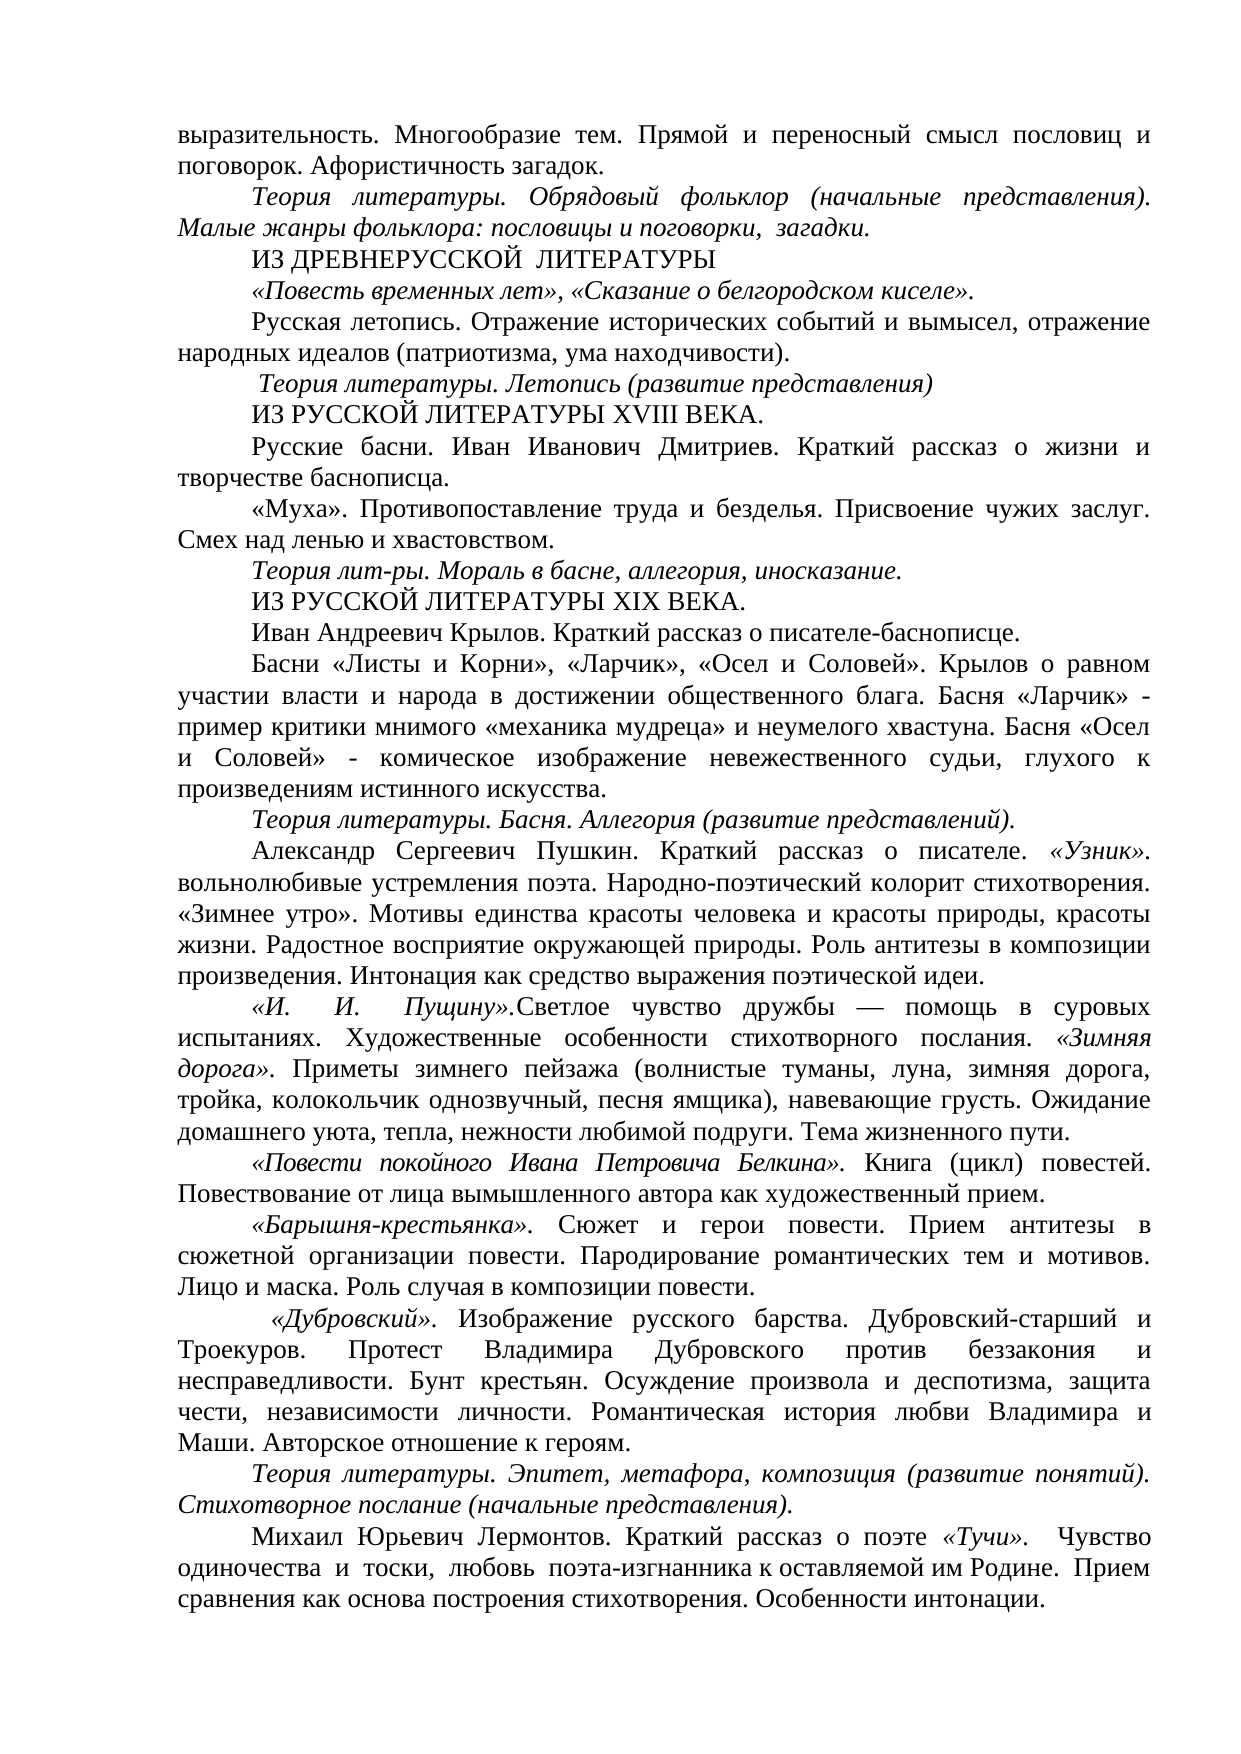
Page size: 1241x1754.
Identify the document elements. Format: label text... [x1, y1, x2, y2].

text Теория литературы. Летопись (развитие представления) [177, 367, 1152, 398]
text Теория лит-ры. Мораль в басне, аллегория, иносказание. [177, 554, 1152, 585]
text Михаил Юрьевич Лермонтов. Краткий рассказ о поэте «Тучи». Чувство одиночества и тоски, любовь поэта-изгнанника к оставляемой им Родине. Прием сравнения как основа построения стихотворения. Особенности интонации. [177, 1520, 1152, 1613]
text «Дубровский». Изображение русского барства. Дубровский-старший и Троекуров. Протест Владимира Дубровского против беззакония и несправедливости. Бунт крестьян. Осуждение произвола и деспотизма, защита чести, независимости личности. Романтическая история любви Владимира и Маши. Авторское отношение к героям. [177, 1302, 1152, 1457]
text ИЗ ДРЕВНЕРУССКОЙ ЛИТЕРАТУРЫ [177, 243, 1152, 274]
text Теория литературы. Обрядовый фольклор (начальные представления). Малые жанры фольклора: пословицы и поговорки, загадки. [177, 180, 1152, 243]
text ИЗ РУССКОЙ ЛИТЕРАТУРЫ XIX ВЕКА. [177, 585, 1152, 616]
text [177, 118, 1152, 180]
text «И. И. Пущину».Светлое чувство дружбы — помощь в суровых испытаниях. Художественные особенности стихотворного послания. «Зимняя дорога». Приметы зимнего пейзажа (волнистые туманы, луна, зимняя дорога, тройка, колокольчик однозвучный, песня ямщика), навевающие грусть. Ожидание домашнего уюта, тепла, нежности любимой подруги. Тема жизненного пути. [177, 990, 1152, 1146]
text Русские басни. Иван Иванович Дмитриев. Краткий рассказ о жизни и творчестве баснописца. [177, 429, 1152, 492]
text Александр Сергеевич Пушкин. Краткий рассказ о писателе. «Узник». вольнолюбивые устремления поэта. Народно-поэтический колорит стихотворения. «Зимнее утро». Мотивы единства красоты человека и красоты природы, красоты жизни. Радостное восприятие окружающей природы. Роль антитезы в композиции произведения. Интонация как средство выражения поэтической идеи. [177, 834, 1152, 990]
text «Барышня-крестьянка». Сюжет и герои повести. Прием антитезы в сюжетной организации повести. Пародирование романтических тем и мотивов. Лицо и маска. Роль случая в композиции повести. [177, 1208, 1152, 1302]
text ИЗ РУССКОЙ ЛИТЕРАТУРЫ XVIII ВЕКА. [177, 398, 1152, 429]
text Теория литературы. Басня. Аллегория (развитие представлений). [177, 803, 1152, 834]
text «Муха». Противопоставление труда и безделья. Присвоение чужих заслуг. Смех над ленью и хвастовством. [177, 492, 1152, 554]
text «Повесть временных лет», «Сказание о белгородском киселе». [177, 274, 1152, 305]
text Иван Андреевич Крылов. Краткий рассказ о писателе-баснописце. [177, 616, 1152, 648]
text «Повести покойного Ивана Петровича Белкина». Книга (цикл) повестей. Повествование от лица вымышленного автора как художественный прием. [177, 1146, 1152, 1208]
text Теория литературы. Эпитет, метафора, композиция (развитие понятий). Стихотворное послание (начальные представления). [177, 1457, 1152, 1520]
text Басни «Листы и Корни», «Ларчик», «Осел и Соловей». Крылов о равном участии власти и народа в достижении общественного блага. Басня «Ларчик» - пример критики мнимого «механика мудреца» и неумелого хвастуна. Басня «Осел и Соловей» - комическое изображение невежественного судьи, глухого к произведениям истинного искусства. [177, 648, 1152, 803]
text Русская летопись. Отражение исторических событий и вымысел, отражение народных идеалов (патриотизма, ума находчивости). [177, 305, 1152, 367]
